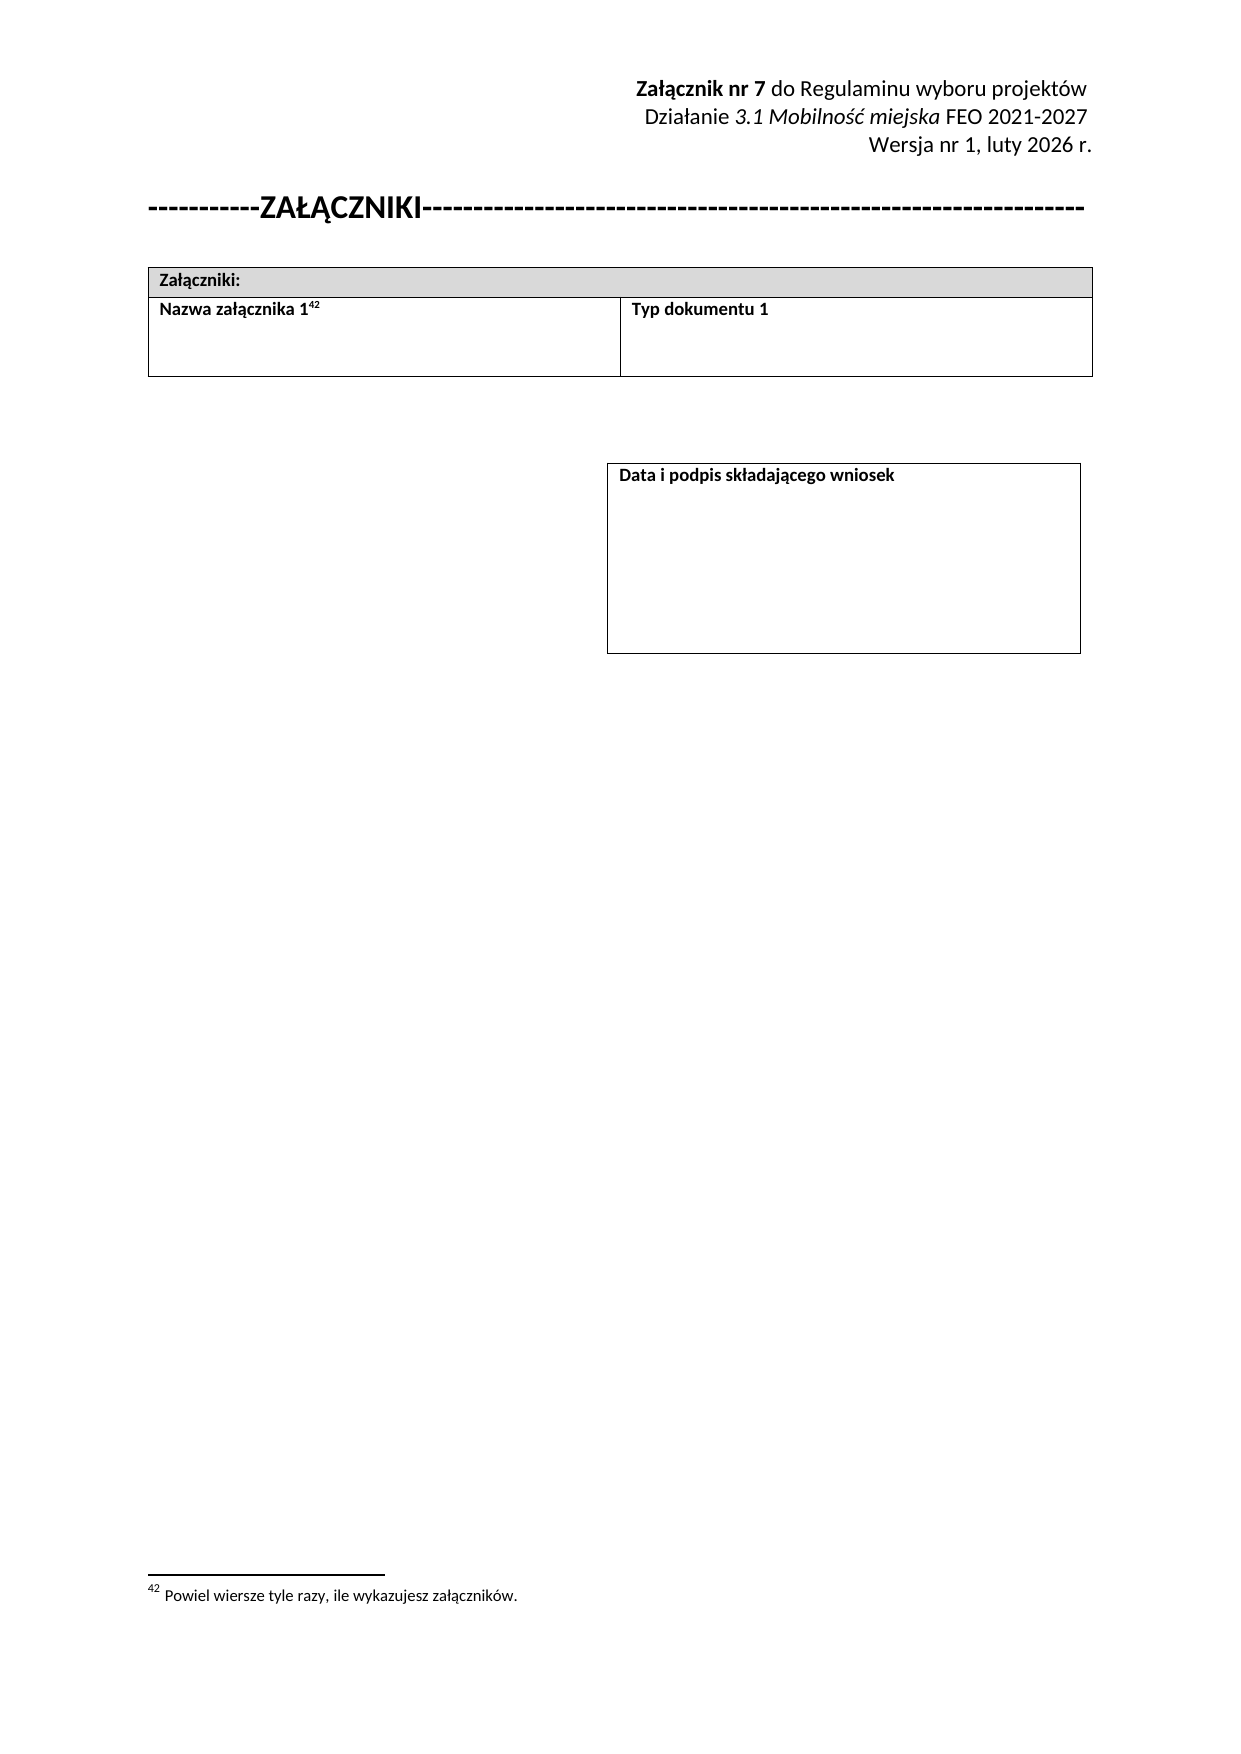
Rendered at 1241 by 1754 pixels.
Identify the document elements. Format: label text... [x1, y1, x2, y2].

text -----------ZAŁĄCZNIKI----------------------------------------------------------------- [148, 186, 1093, 227]
table_header Data i podpis składającego wniosek [608, 464, 1080, 653]
table_cell Typ dokumentu 1 [621, 298, 1092, 376]
table_cell Nazwa załącznika 1 [149, 298, 620, 376]
table_header Załączniki: [149, 268, 1092, 297]
